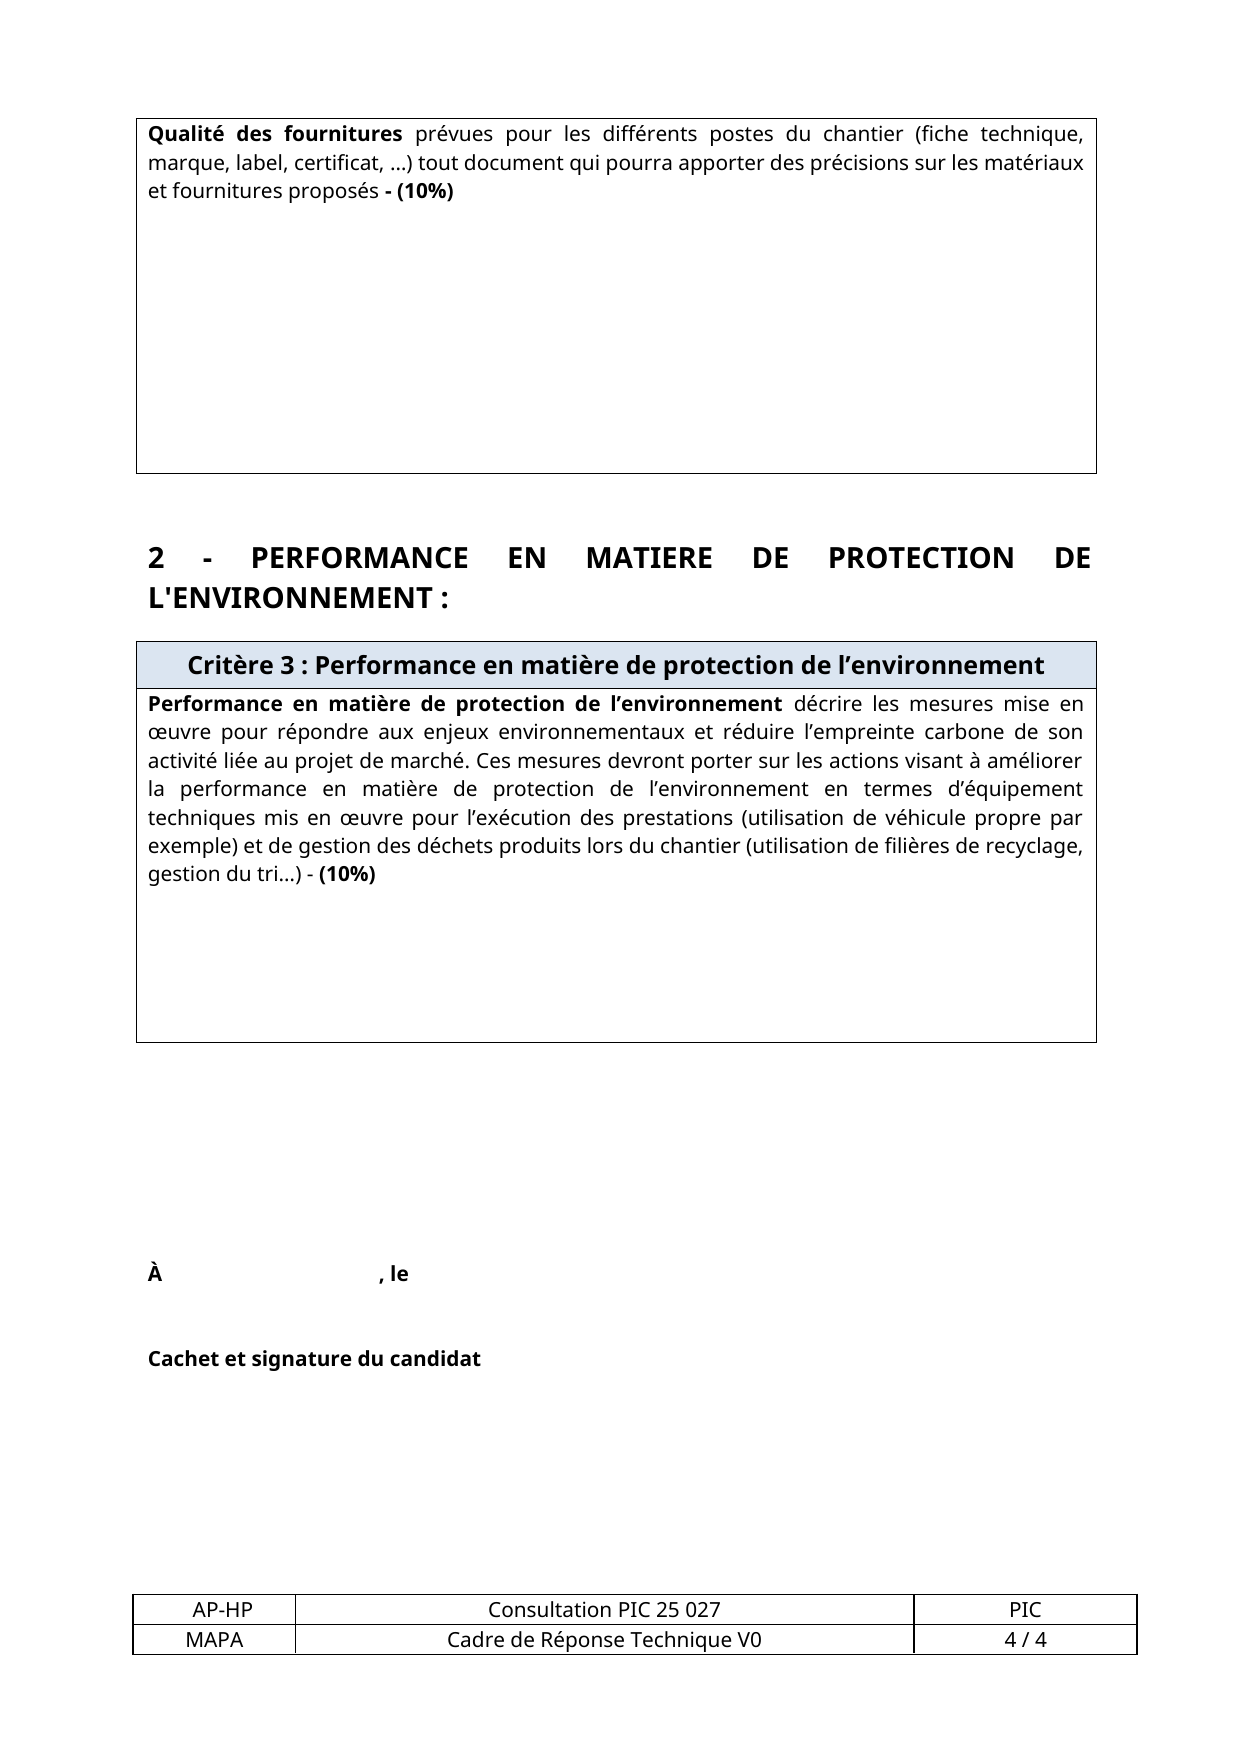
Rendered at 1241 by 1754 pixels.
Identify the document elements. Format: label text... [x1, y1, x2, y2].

text À , le [148, 1259, 1092, 1287]
table_cell Qualité des fournitures prévues pour les différents postes du chantier (fiche technique, marque, label, certificat, …) tout document qui pourra apporter des précisions sur les matériaux et fournitures proposés - (10%) [137, 119, 1096, 472]
table_header Critère 3 : Performance en matière de protection de l’environnement [137, 642, 1096, 688]
text Cachet et signature du candidat [148, 1344, 1092, 1373]
table_cell Performance en matière de protection de l’environnement décrire les mesures mise en œuvre pour répondre aux enjeux environnementaux et réduire l’empreinte carbone de son activité liée au projet de marché. Ces mesures devront porter sur les actions visant à améliorer la performance en matière de protection de l’environnement en termes d’équipement techniques mis en œuvre pour l’exécution des prestations (utilisation de véhicule propre par exemple) et de gestion des déchets produits lors du chantier (utilisation de filières de recyclage, gestion du tri…) - (10%) [137, 689, 1096, 1042]
subtitle 2 - PERFORMANCE EN MATIERE DE PROTECTION DE L'ENVIRONNEMENT : [148, 537, 1092, 617]
